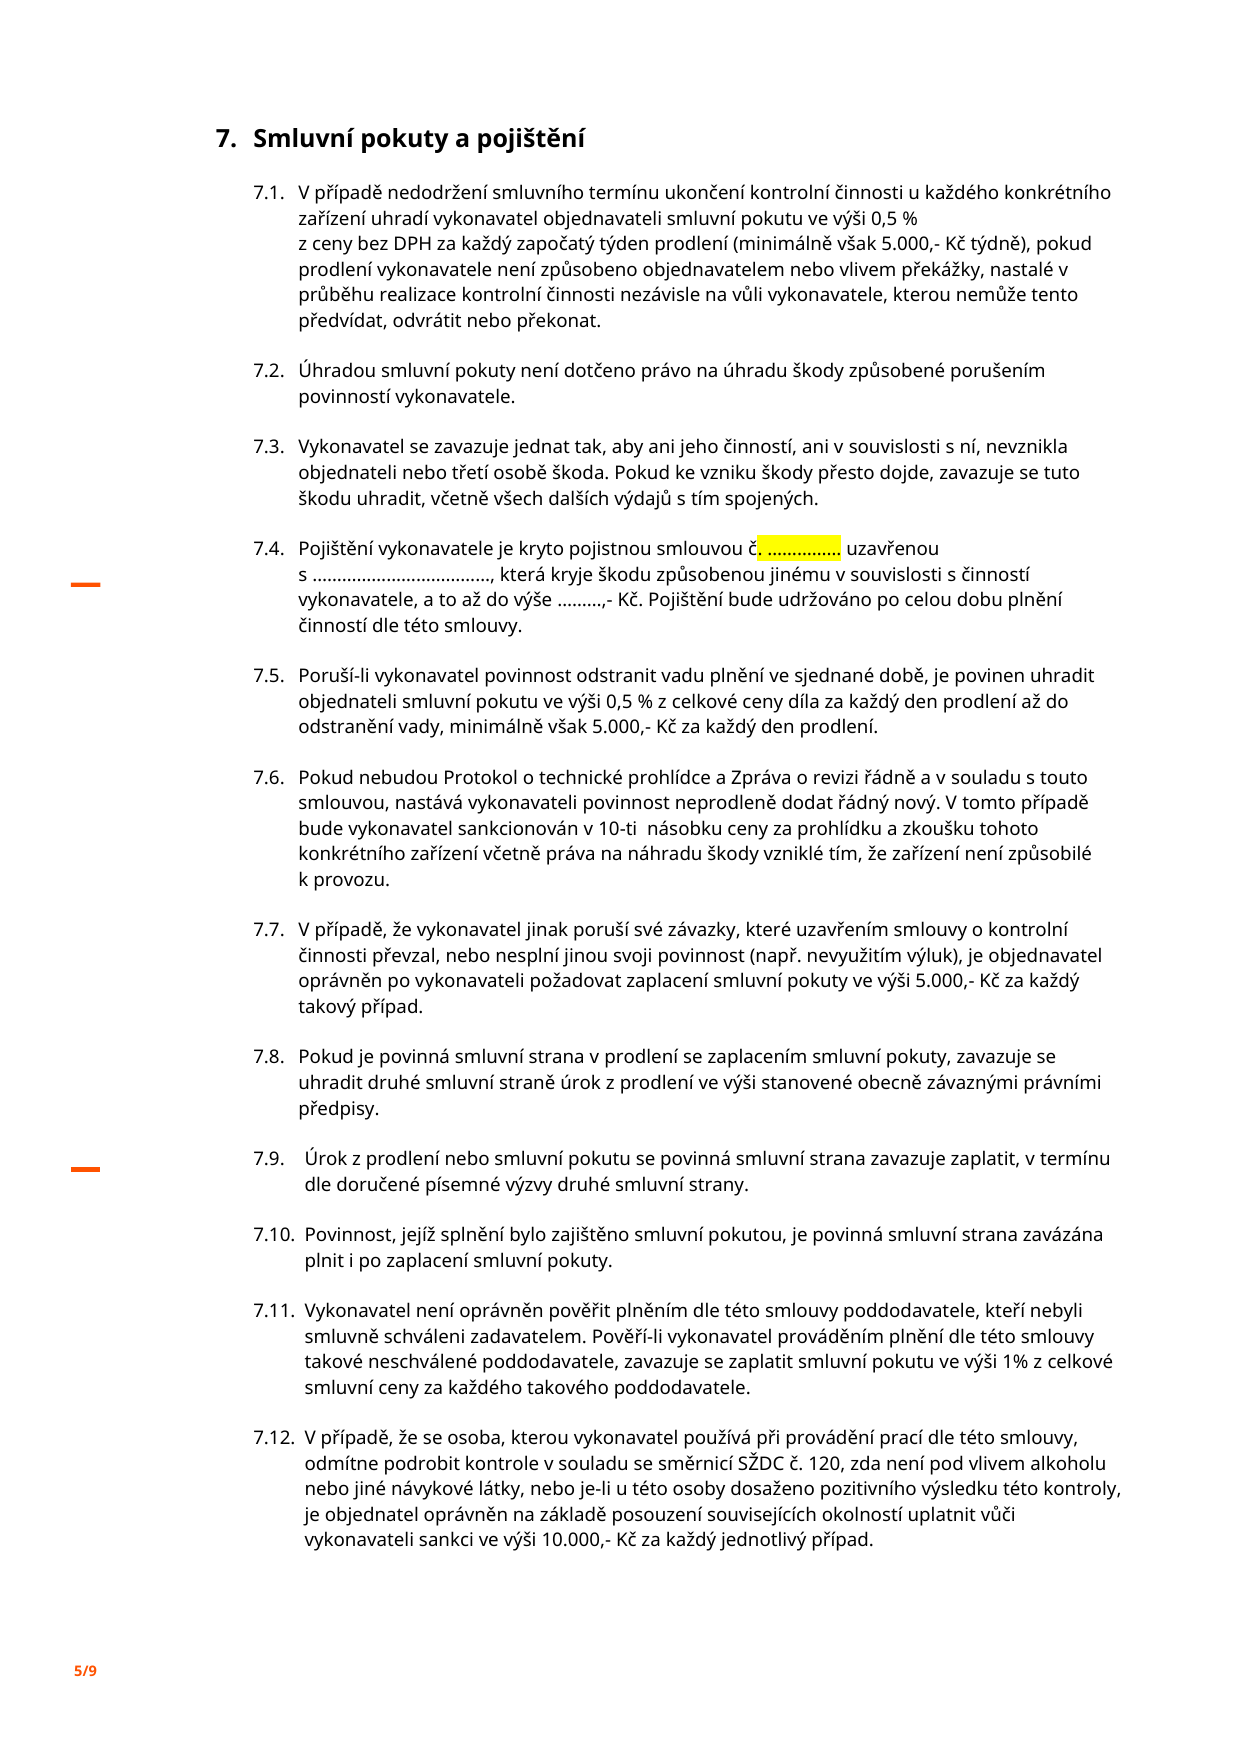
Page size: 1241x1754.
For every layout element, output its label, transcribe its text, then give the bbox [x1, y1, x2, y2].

list Úhradou smluvní pokuty není dotčeno právo na úhradu škody způsobené porušením povinností vykonavatele. [253, 358, 1122, 409]
list V případě nedodržení smluvního termínu ukončení kontrolní činnosti u každého konkrétního zařízení uhradí vykonavatel objednavateli smluvní pokutu ve výši 0,5 % z ceny bez DPH za každý započatý týden prodlení (minimálně však 5.000,- Kč týdně), pokud prodlení vykonavatele není způsobeno objednavatelem nebo vlivem překážky, nastalé v průběhu realizace kontrolní činnosti nezávisle na vůli vykonavatele, kterou nemůže tento předvídat, odvrátit nebo překonat. [253, 180, 1122, 333]
list Pokud je povinná smluvní strana v prodlení se zaplacením smluvní pokuty, zavazuje se uhradit druhé smluvní straně úrok z prodlení ve výši stanovené obecně závaznými právními předpisy. [253, 1044, 1122, 1120]
list Poruší-li vykonavatel povinnost odstranit vadu plnění ve sjednané době, je povinen uhradit objednateli smluvní pokutu ve výši 0,5 % z celkové ceny díla za každý den prodlení až do odstranění vady, minimálně však 5.000,- Kč za každý den prodlení. [253, 662, 1122, 739]
list Povinnost, jejíž splnění bylo zajištěno smluvní pokutou, je povinná smluvní strana zavázána plnit i po zaplacení smluvní pokuty. [253, 1221, 1122, 1272]
list Pojištění vykonavatele je kryto pojistnou smlouvou č. …………… uzavřenou s ………………………………, která kryje škodu způsobenou jinému v souvislosti s činností vykonavatele, a to až do výše ………,- Kč. Pojištění bude udržováno po celou dobu plnění činností dle této smlouvy. [253, 535, 1122, 637]
list Vykonavatel není oprávněn pověřit plněním dle této smlouvy poddodavatele, kteří nebyli smluvně schváleni zadavatelem. Pověří-li vykonavatel prováděním plnění dle této smlouvy takové neschválené poddodavatele, zavazuje se zaplatit smluvní pokutu ve výši 1% z celkové smluvní ceny za každého takového poddodavatele. [253, 1297, 1122, 1399]
list Pokud nebudou Protokol o technické prohlídce a Zpráva o revizi řádně a v souladu s touto smlouvou, nastává vykonavateli povinnost neprodleně dodat řádný nový. V tomto případě bude vykonavatel sankcionován v 10-ti násobku ceny za prohlídku a zkoušku tohoto konkrétního zařízení včetně práva na náhradu škody vzniklé tím, že zařízení není způsobilé k provozu. [253, 764, 1122, 892]
list Úrok z prodlení nebo smluvní pokutu se povinná smluvní strana zavazuje zaplatit, v termínu dle doručené písemné výzvy druhé smluvní strany. [253, 1145, 1122, 1196]
list Smluvní pokuty a pojištění [216, 121, 1122, 155]
list V případě, že se osoba, kterou vykonavatel používá při provádění prací dle této smlouvy, odmítne podrobit kontrole v souladu se směrnicí SŽDC č. 120, zda není pod vlivem alkoholu nebo jiné návykové látky, nebo je-li u této osoby dosaženo pozitivního výsledku této kontroly, je objednatel oprávněn na základě posouzení souvisejících okolností uplatnit vůči vykonavateli sankci ve výši 10.000,- Kč za každý jednotlivý případ. [253, 1424, 1122, 1552]
list Vykonavatel se zavazuje jednat tak, aby ani jeho činností, ani v souvislosti s ní, nevznikla objednateli nebo třetí osobě škoda. Pokud ke vzniku škody přesto dojde, zavazuje se tuto škodu uhradit, včetně všech dalších výdajů s tím spojených. [253, 434, 1122, 510]
list V případě, že vykonavatel jinak poruší své závazky, které uzavřením smlouvy o kontrolní činnosti převzal, nebo nesplní jinou svoji povinnost (např. nevyužitím výluk), je objednavatel oprávněn po vykonavateli požadovat zaplacení smluvní pokuty ve výši 5.000,- Kč za každý takový případ. [253, 917, 1122, 1019]
